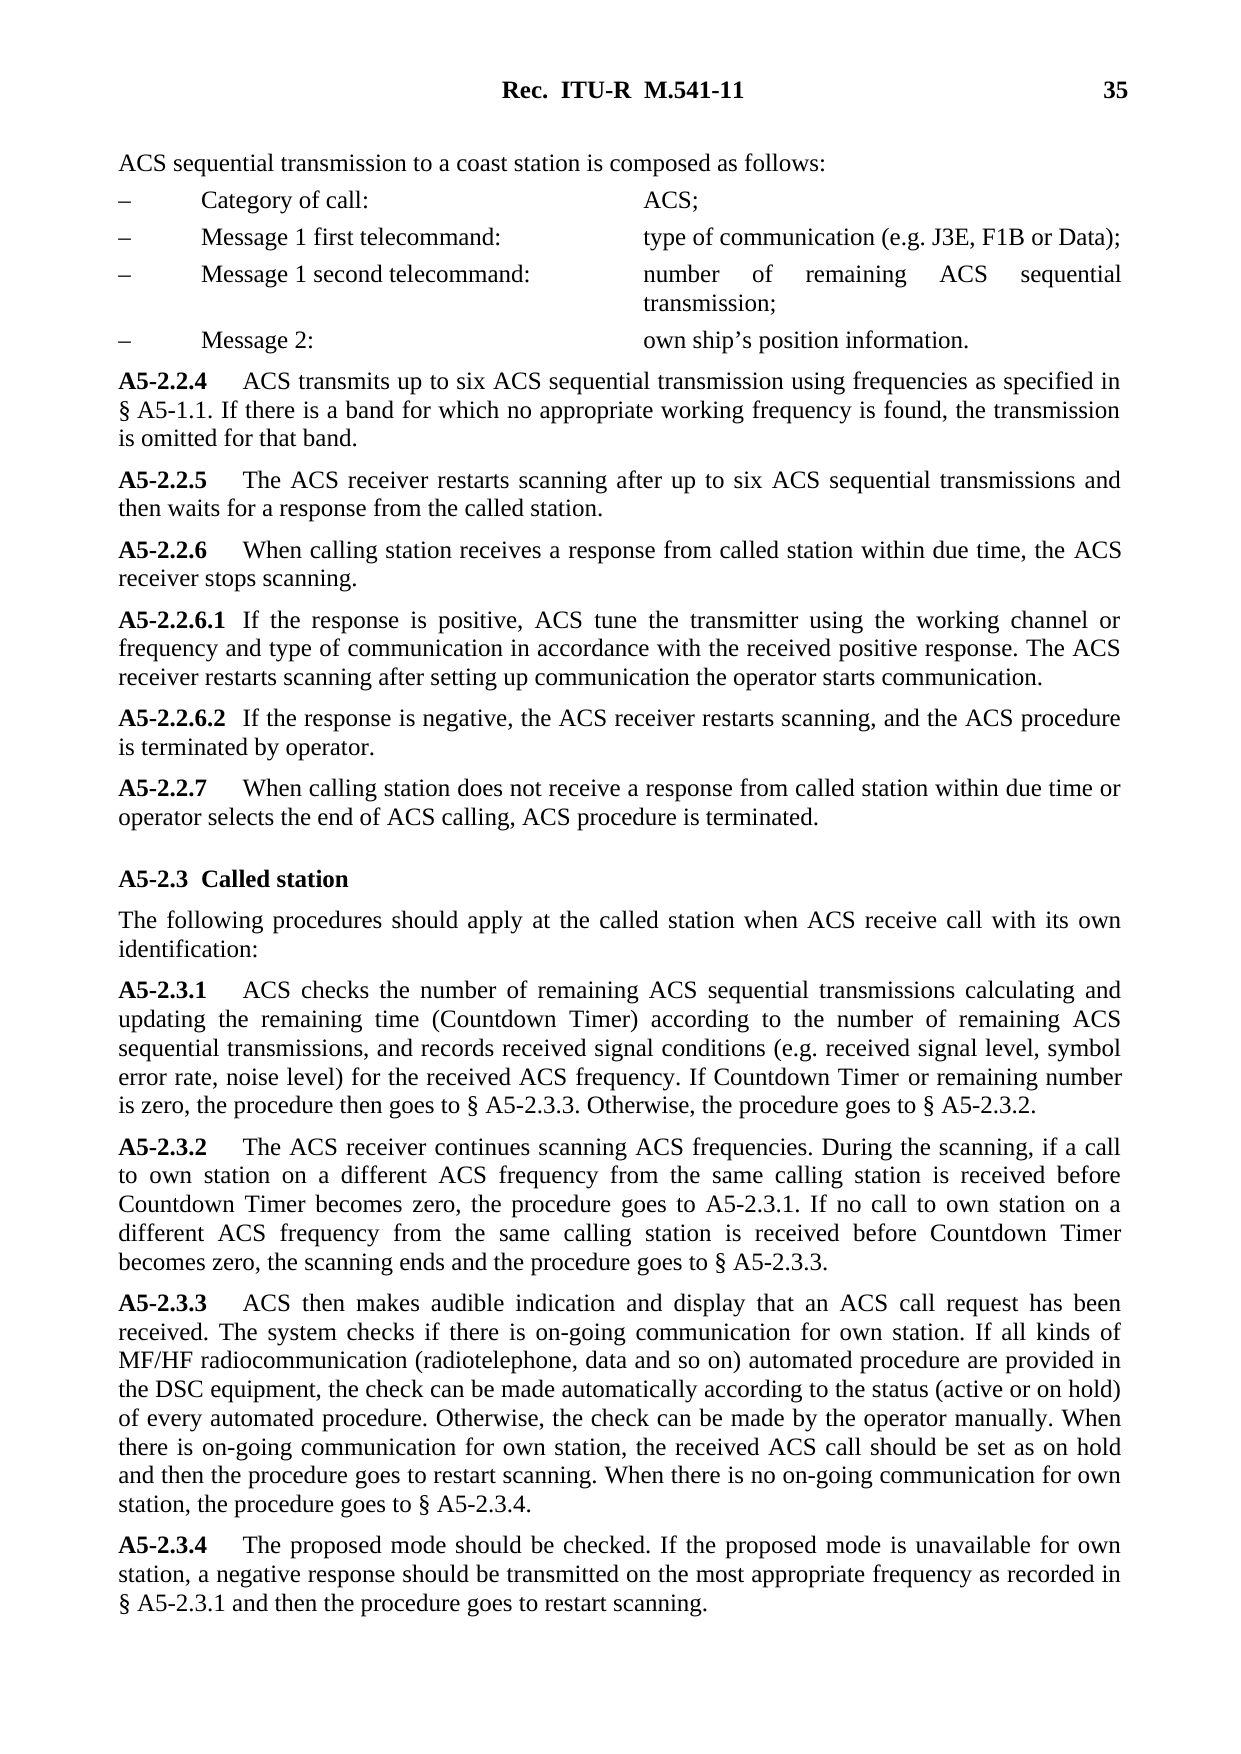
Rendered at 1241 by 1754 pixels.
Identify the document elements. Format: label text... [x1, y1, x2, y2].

text A5-2.3.2 The ACS receiver continues scanning ACS frequencies. During the scanning, if a call to own station on a different ACS frequency from the same calling station is received before Countdown Timer becomes zero, the procedure goes to A5-2.3.1. If no call to own station on a different ACS frequency from the same calling station is received before Countdown Timer becomes zero, the scanning ends and the procedure goes to § A5-2.3.3. [118, 1132, 1122, 1276]
text – Message 2: own ship’s position information. [118, 325, 1122, 353]
subtitle A5-2.3 Called station [118, 864, 1122, 893]
text A5-2.2.5 The ACS receiver restarts scanning after up to six ACS sequential transmissions and then waits for a response from the called station. [118, 465, 1122, 522]
text A5-2.2.6 When calling station receives a response from called station within due time, the ACS receiver stops scanning. [118, 535, 1122, 592]
text A5-2.2.6.2 If the response is negative, the ACS receiver restarts scanning, and the ACS procedure is terminated by operator. [118, 703, 1122, 761]
text The following procedures should apply at the called station when ACS receive call with its own identification: [118, 906, 1122, 963]
text A5-2.3.3 ACS then makes audible indication and display that an ACS call request has been received. The system checks if there is on-going communication for own station. If all kinds of MF/HF radiocommunication (radiotelephone, data and so on) automated procedure are provided in the DSC equipment, the check can be made automatically according to the status (active or on hold) of every automated procedure. Otherwise, the check can be made by the operator manually. When there is on-going communication for own station, the received ACS call should be set as on hold and then the procedure goes to restart scanning. When there is no on-going communication for own station, the procedure goes to § A5-2.3.4. [118, 1288, 1122, 1518]
text A5-2.3.4 The proposed mode should be checked. If the proposed mode is unavailable for own station, a negative response should be transmitted on the most appropriate frequency as recorded in § A5-2.3.1 and then the procedure goes to restart scanning. [118, 1531, 1122, 1617]
text – Category of call: ACS; [118, 185, 1122, 213]
text A5-2.3.1 ACS checks the number of remaining ACS sequential transmissions calculating and updating the remaining time (Countdown Timer) according to the number of remaining ACS sequential transmissions, and records received signal conditions (e.g. received signal level, symbol error rate, noise level) for the received ACS frequency. If Countdown Timer or remaining number is zero, the procedure then goes to § A5-2.3.3. Otherwise, the procedure goes to § A5-2.3.2. [118, 976, 1122, 1119]
text A5-2.2.4 ACS transmits up to six ACS sequential transmission using frequencies as specified in § A5-1.1. If there is a band for which no appropriate working frequency is found, the transmission is omitted for that band. [118, 366, 1122, 452]
text – Message 1 first telecommand: type of communication (e.g. J3E, F1B or Data); [118, 222, 1122, 251]
text – Message 1 second telecommand: number of remaining ACS sequential transmission; [118, 259, 1122, 316]
text ACS sequential transmission to a coast station is composed as follows: [118, 148, 1122, 176]
text A5-2.2.7 When calling station does not receive a response from called station within due time or operator selects the end of ACS calling, ACS procedure is terminated. [118, 773, 1122, 831]
text A5-2.2.6.1 If the response is positive, ACS tune the transmitter using the working channel or frequency and type of communication in accordance with the received positive response. The ACS receiver restarts scanning after setting up communication the operator starts communication. [118, 605, 1122, 691]
